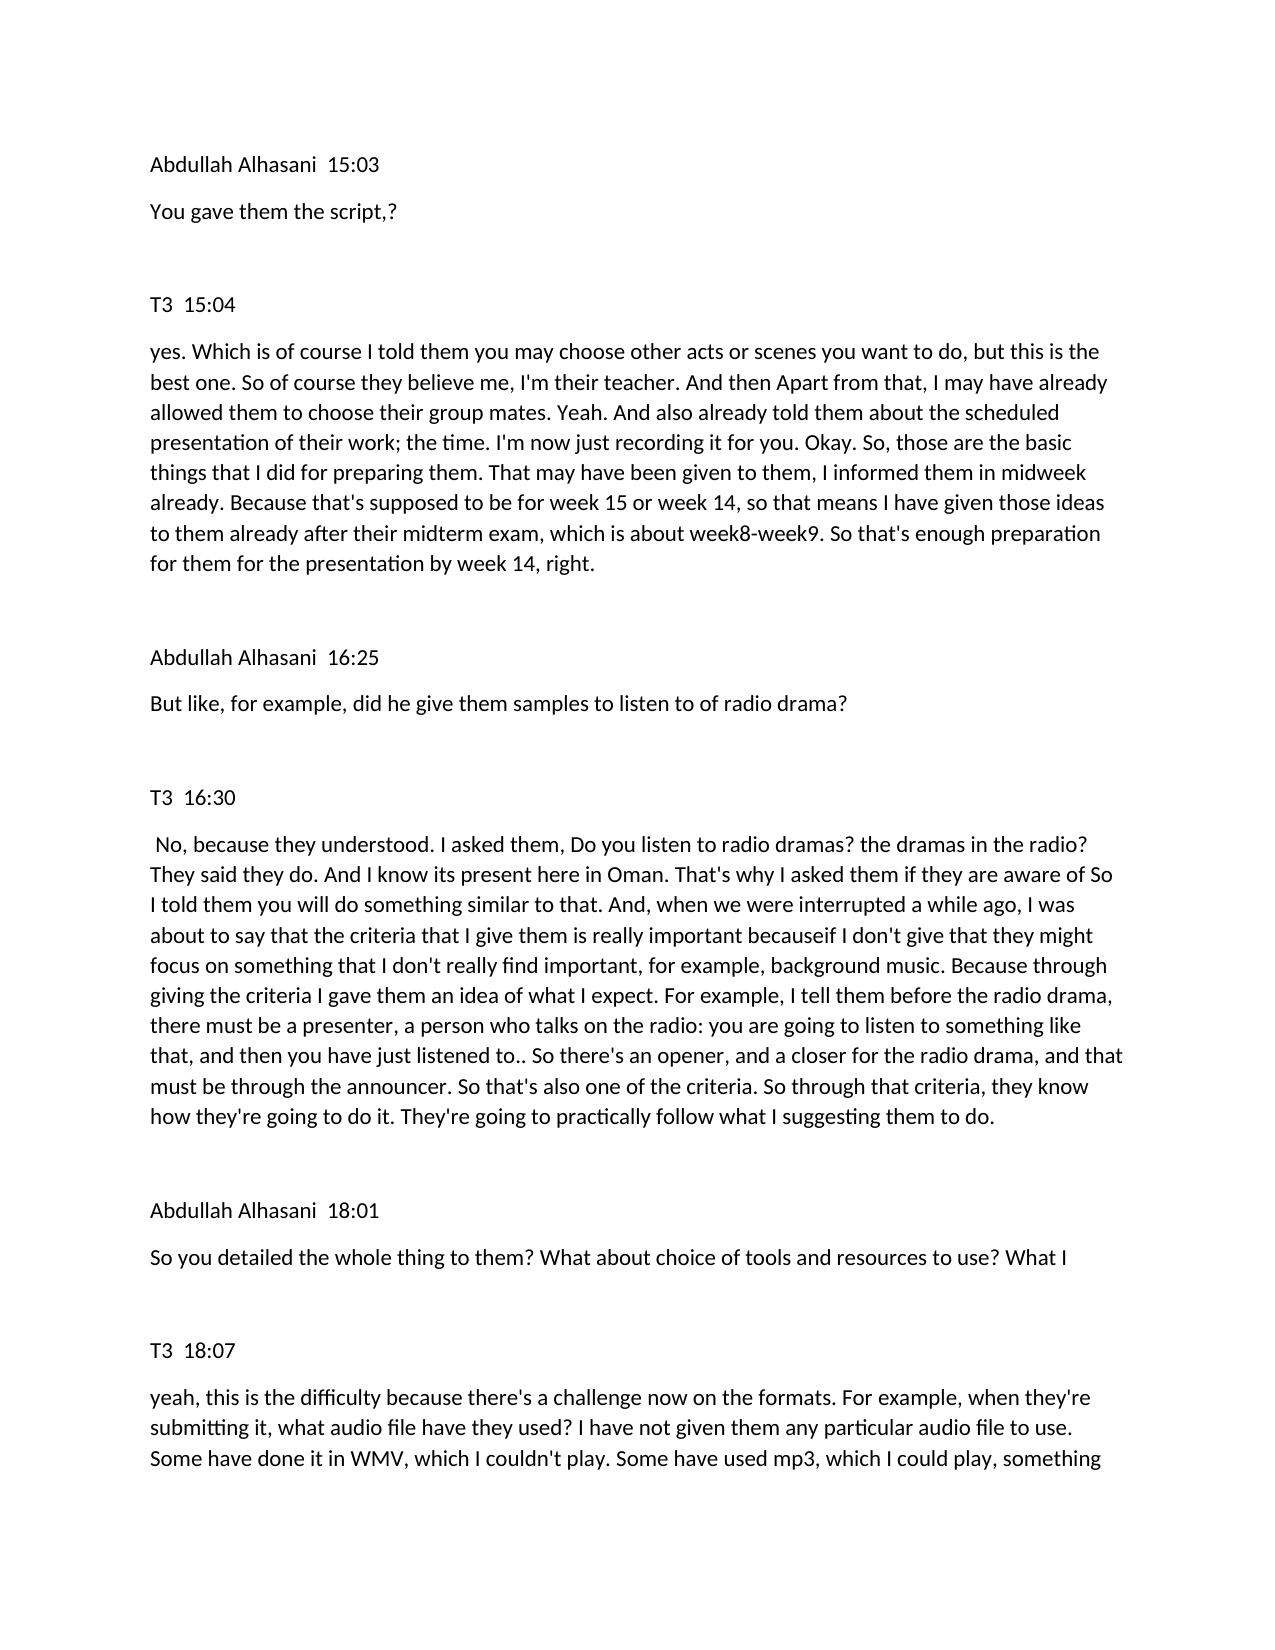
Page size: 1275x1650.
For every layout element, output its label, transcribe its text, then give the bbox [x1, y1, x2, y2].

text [150, 1383, 1125, 1472]
text No, because they understood. I asked them, Do you listen to radio dramas? the dramas in the radio? They said they do. And I know its present here in Oman. That's why I asked them if they are aware of So I told them you will do something similar to that. And, when we were interrupted a while ago, I was about to say that the criteria that I give them is really important becauseif I don't give that they might focus on something that I don't really find important, for example, background music. Because through giving the criteria I gave them an idea of what I expect. For example, I tell them before the radio drama, there must be a presenter, a person who talks on the radio: you are going to listen to something like that, and then you have just listened to.. So there's an opener, and a closer for the radio drama, and that must be through the announcer. So that's also one of the criteria. So through that criteria, they know how they're going to do it. They're going to practically follow what I suggesting them to do. [150, 830, 1125, 1130]
text So you detailed the whole thing to them? What about choice of tools and resources to use? What I [150, 1243, 1125, 1271]
text T3 15:04 [150, 291, 1125, 319]
text T3 18:07 [150, 1336, 1125, 1364]
text Abdullah Alhasani 15:03 [150, 150, 1125, 178]
text But like, for example, did he give them samples to listen to of radio drama? [150, 689, 1125, 718]
text Abdullah Alhasani 16:25 [150, 643, 1125, 671]
text Abdullah Alhasani 18:01 [150, 1196, 1125, 1224]
text T3 16:30 [150, 783, 1125, 811]
text You gave them the script,? [150, 197, 1125, 225]
text yes. Which is of course I told them you may choose other acts or scenes you want to do, but this is the best one. So of course they believe me, I'm their teacher. And then Apart from that, I may have already allowed them to choose their group mates. Yeah. And also already told them about the scheduled presentation of their work; the time. I'm now just recording it for you. Okay. So, those are the basic things that I did for preparing them. That may have been given to them, I informed them in midweek already. Because that's supposed to be for week 15 or week 14, so that means I have given those ideas to them already after their midterm exam, which is about week8-week9. So that's enough preparation for them for the presentation by week 14, right. [150, 337, 1125, 577]
